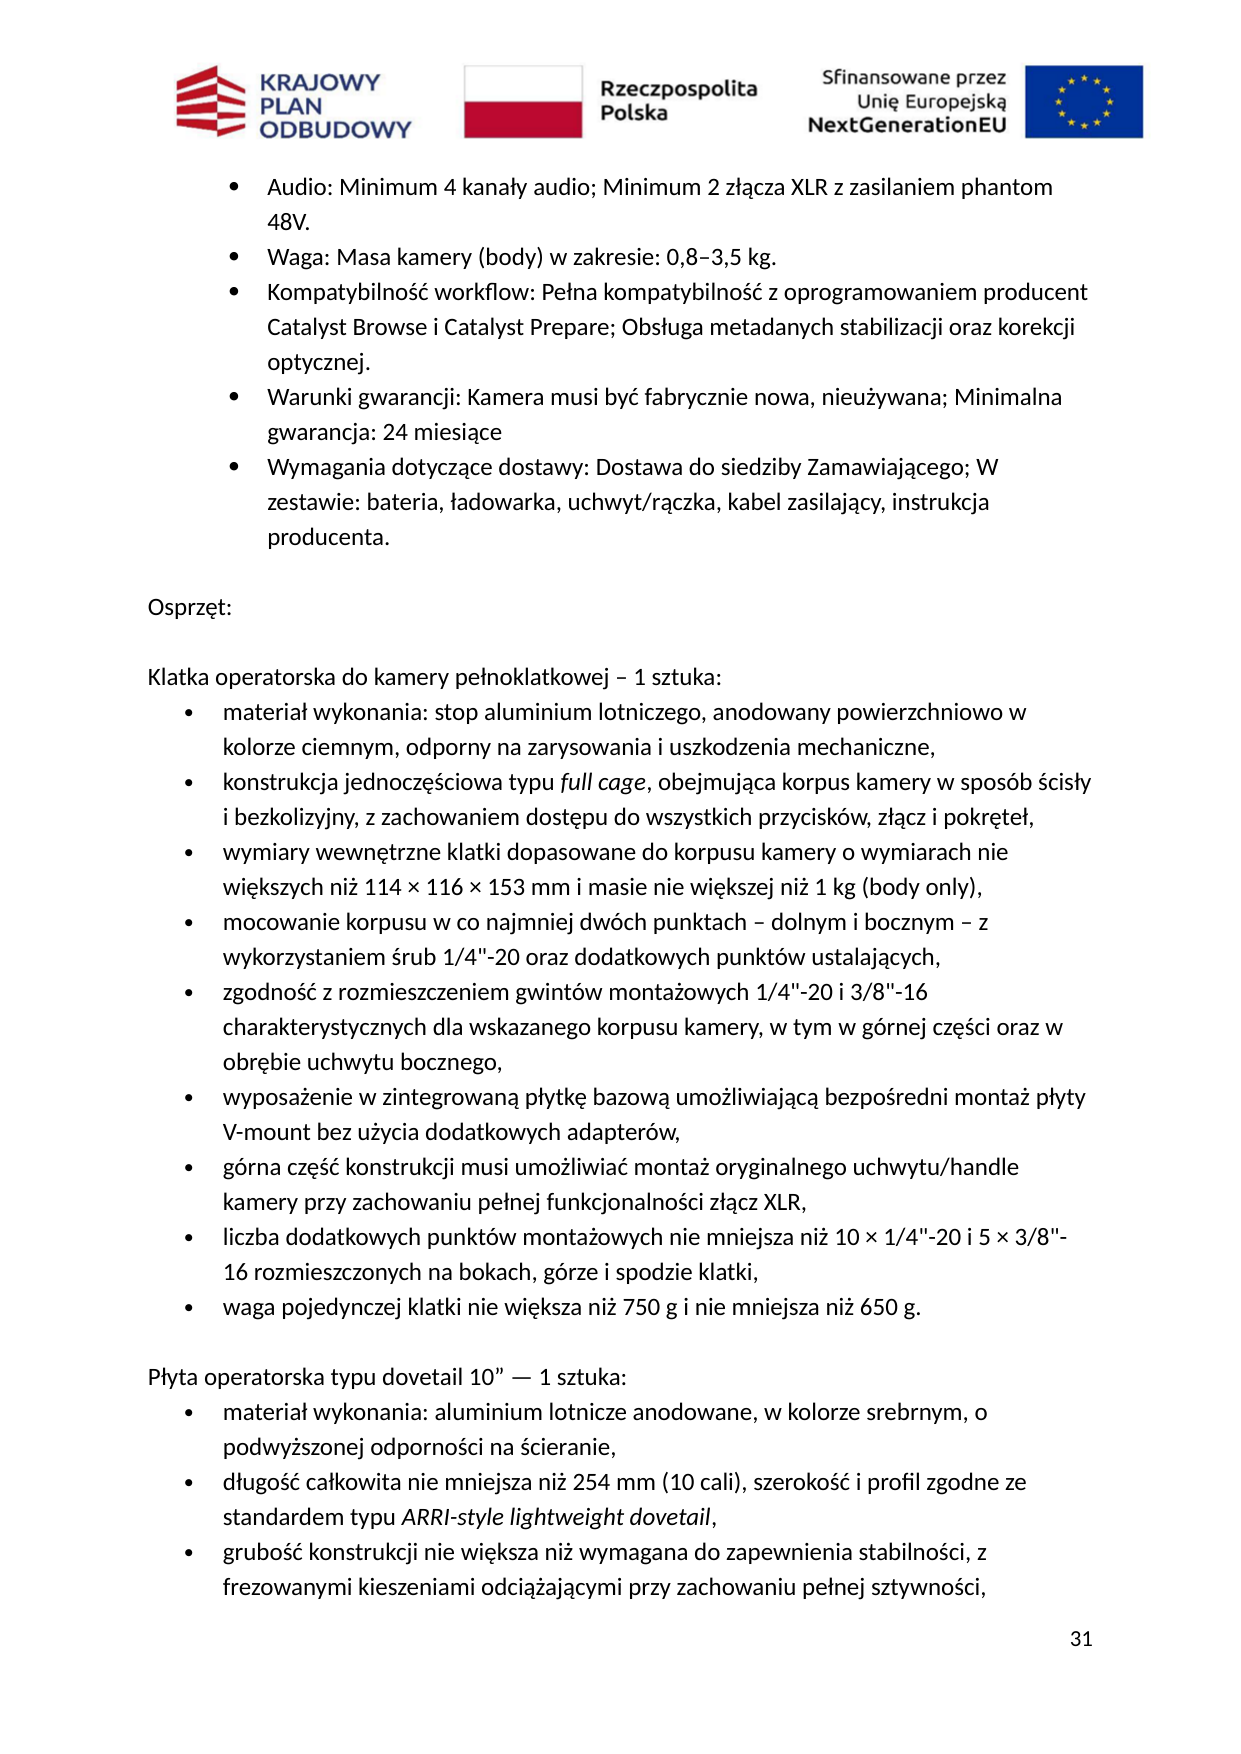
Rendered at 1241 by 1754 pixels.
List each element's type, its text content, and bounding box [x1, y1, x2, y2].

text Klatka operatorska do kamery pełnoklatkowej – 1 sztuka: [148, 661, 1093, 692]
list zgodność z rozmieszczeniem gwintów montażowych 1/4"-20 i 3/8"-16 charakterystycznych dla wskazanego korpusu kamery, w tym w górnej części oraz w obrębie uchwytu bocznego, [185, 976, 1093, 1077]
list waga pojedynczej klatki nie większa niż 750 g i nie mniejsza niż 650 g. [185, 1291, 1093, 1322]
text Płyta operatorska typu dovetail 10” — 1 sztuka: [148, 1361, 1093, 1392]
list Wymagania dotyczące dostawy: Dostawa do siedziby Zamawiającego; W zestawie: bateria, ładowarka, uchwyt/rączka, kabel zasilający, instrukcja producenta. [229, 451, 1093, 552]
list liczba dodatkowych punktów montażowych nie mniejsza niż 10 × 1/4"-20 i 5 × 3/8"-16 rozmieszczonych na bokach, górze i spodzie klatki, [185, 1221, 1093, 1287]
list grubość konstrukcji nie większa niż wymagana do zapewnienia stabilności, z frezowanymi kieszeniami odciążającymi przy zachowaniu pełnej sztywności, [185, 1536, 1093, 1602]
list Warunki gwarancji: Kamera musi być fabrycznie nowa, nieużywana; Minimalna gwarancja: 24 miesiące [229, 381, 1093, 447]
list materiał wykonania: aluminium lotnicze anodowane, w kolorze srebrnym, o podwyższonej odporności na ścieranie, [185, 1396, 1093, 1462]
list konstrukcja jednoczęściowa typu full cage, obejmująca korpus kamery w sposób ścisły i bezkolizyjny, z zachowaniem dostępu do wszystkich przycisków, złącz i pokręteł, [185, 766, 1093, 832]
list wyposażenie w zintegrowaną płytkę bazową umożliwiającą bezpośredni montaż płyty V-mount bez użycia dodatkowych adapterów, [185, 1081, 1093, 1147]
list górna część konstrukcji musi umożliwiać montaż oryginalnego uchwytu/handle kamery przy zachowaniu pełnej funkcjonalności złącz XLR, [185, 1151, 1093, 1217]
list materiał wykonania: stop aluminium lotniczego, anodowany powierzchniowo w kolorze ciemnym, odporny na zarysowania i uszkodzenia mechaniczne, [185, 696, 1093, 762]
picture [147, 42, 1157, 167]
text Osprzęt: [148, 591, 1093, 622]
list mocowanie korpusu w co najmniej dwóch punktach – dolnym i bocznym – z wykorzystaniem śrub 1/4"-20 oraz dodatkowych punktów ustalających, [185, 906, 1093, 972]
list Waga: Masa kamery (body) w zakresie: 0,8–3,5 kg. [229, 241, 1093, 272]
list Audio: Minimum 4 kanały audio; Minimum 2 złącza XLR z zasilaniem phantom 48V. [229, 148, 1093, 237]
list wymiary wewnętrzne klatki dopasowane do korpusu kamery o wymiarach nie większych niż 114 × 116 × 153 mm i masie nie większej niż 1 kg (body only), [185, 836, 1093, 902]
list długość całkowita nie mniejsza niż 254 mm (10 cali), szerokość i profil zgodne ze standardem typu ARRI-style lightweight dovetail, [185, 1466, 1093, 1532]
list Kompatybilność workflow: Pełna kompatybilność z oprogramowaniem producent Catalyst Browse i Catalyst Prepare; Obsługa metadanych stabilizacji oraz korekcji optycznej. [229, 276, 1093, 377]
